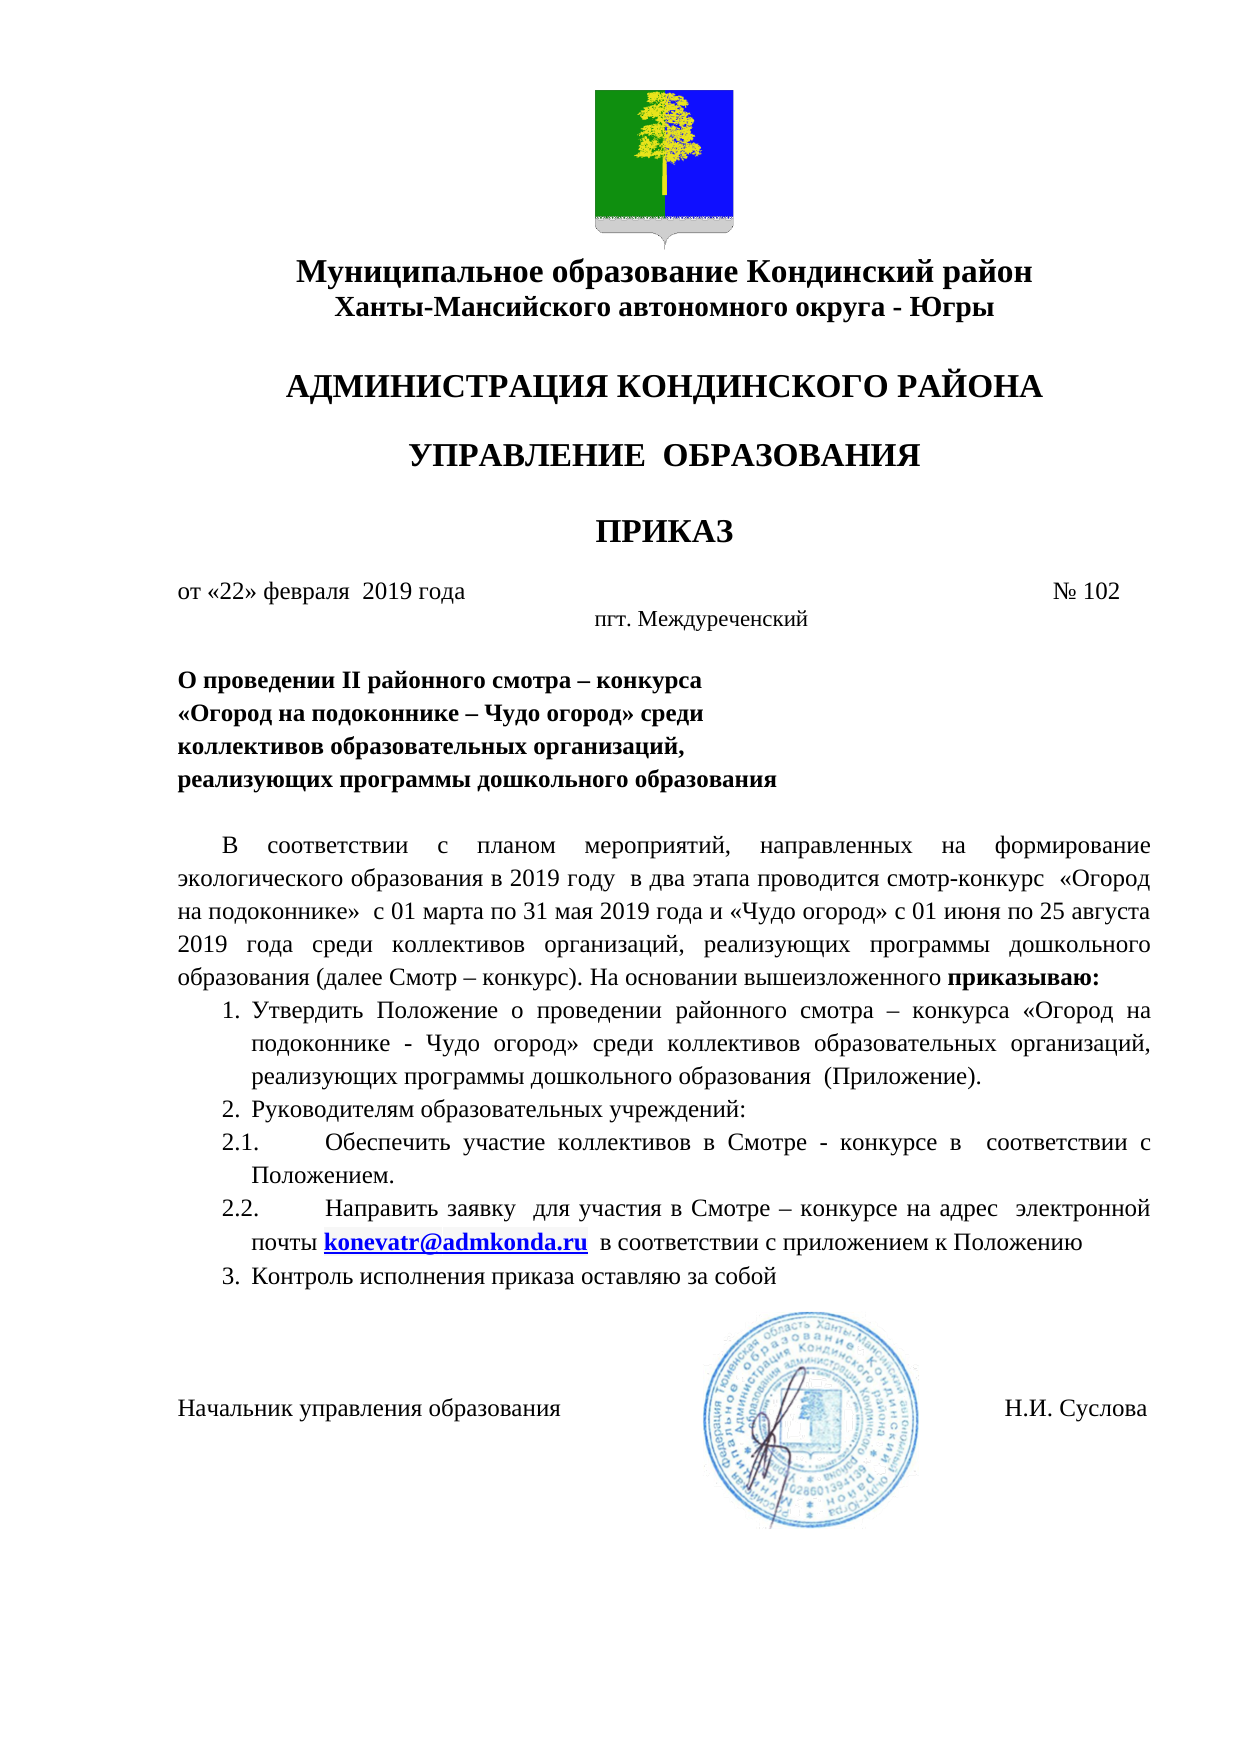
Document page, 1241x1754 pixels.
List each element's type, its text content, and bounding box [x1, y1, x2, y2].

subtitle УПРАВЛЕНИЕ ОБРАЗОВАНИЯ [177, 435, 1152, 473]
subtitle АДМИНИСТРАЦИЯ КОНДИНСКОГО РАЙОНА [177, 366, 1152, 405]
list Контроль исполнения приказа оставляю за собой [222, 1261, 1152, 1290]
list Руководителям образовательных учреждений: [222, 1094, 1152, 1123]
picture [700, 1309, 922, 1532]
subtitle ПРИКАЗ [177, 512, 1152, 550]
text от «22» февраля 2019 года № 102 [177, 576, 1152, 605]
list Обеспечить участие коллективов в Смотре - конкурсе в соответствии с Положением. [222, 1127, 1152, 1189]
text Ханты-Мансийского автономного округа - Югры [177, 289, 1152, 323]
subtitle Муниципальное образование Кондинский район [177, 251, 1152, 289]
text Начальник управления образования Н.И. Суслова [177, 1393, 700, 1422]
text коллективов образовательных организаций, [177, 731, 1152, 760]
text О проведении II районного смотра – конкурса [177, 665, 1152, 694]
picture [593, 88, 736, 252]
text реализующих программы дошкольного образования [177, 764, 1152, 793]
text «Огород на подоконнике – Чудо огород» среди [177, 698, 1152, 727]
list Направить заявку для участия в Смотре – конкурсе на адрес электронной почты konevatr@admkonda.ru в соответствии с приложением к Положению [222, 1193, 1152, 1257]
text пгт. Междуреченский [177, 605, 1152, 631]
text В соответствии с планом мероприятий, направленных на формирование экологического образования в 2019 году в два этапа проводится смотр-конкурс «Огород на подоконнике» с 01 марта по 31 мая 2019 года и «Чудо огород» с 01 июня по 25 августа 2019 года среди коллективов организаций, реализующих программы дошкольного образования (далее Смотр – конкурс). На основании вышеизложенного приказываю: [177, 830, 1152, 991]
text Начальник управления образования Н.И. Суслова [922, 1393, 1152, 1422]
list Утвердить Положение о проведении районного смотра – конкурса «Огород на подоконнике - Чудо огород» среди коллективов образовательных организаций, реализующих программы дошкольного образования (Приложение). [222, 995, 1152, 1090]
